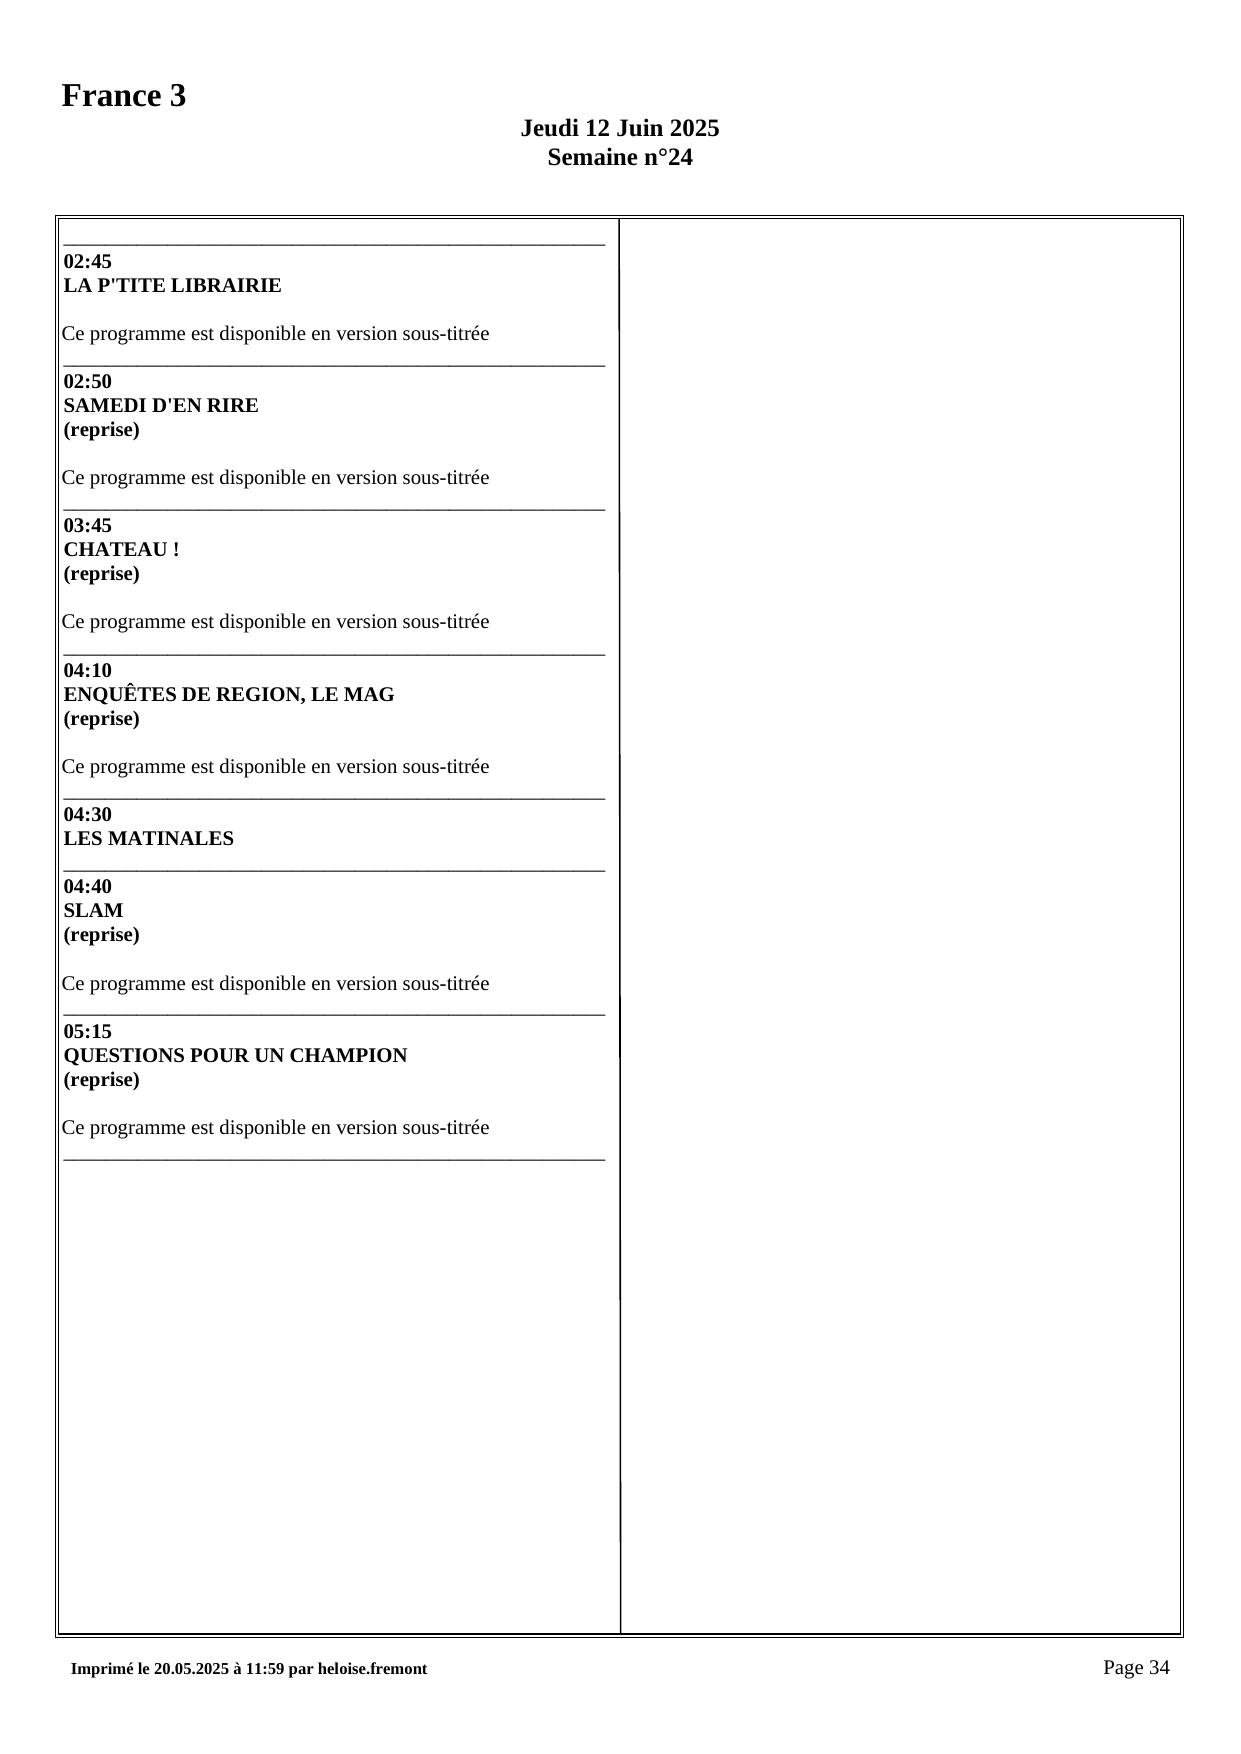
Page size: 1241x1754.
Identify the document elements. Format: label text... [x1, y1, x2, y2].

text ____________________________________________________ [63, 489, 620, 513]
text 04:10 [63, 658, 620, 682]
text 02:45 [63, 248, 620, 273]
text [63, 345, 620, 369]
text 04:30 [63, 802, 620, 826]
text (reprise) [63, 417, 620, 441]
text QUESTIONS POUR UN CHAMPION [63, 1043, 620, 1067]
text Ce programme est disponible en version sous-titrée [61, 465, 620, 489]
text ____________________________________________________ [63, 994, 620, 1018]
text LES MATINALES [63, 826, 620, 850]
text (reprise) [63, 1067, 620, 1091]
text 05:15 [63, 1018, 620, 1043]
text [61, 321, 620, 345]
text 02:50 [63, 369, 620, 393]
text 04:40 [63, 874, 620, 898]
text ENQUÊTES DE REGION, LE MAG [63, 682, 620, 706]
text 03:45 [63, 513, 620, 537]
text ____________________________________________________ [63, 778, 620, 802]
text SLAM [63, 898, 620, 922]
text Ce programme est disponible en version sous-titrée [61, 609, 620, 633]
text LA P'TITE LIBRAIRIE [63, 273, 620, 297]
text (reprise) [63, 561, 620, 585]
text (reprise) [63, 922, 620, 946]
text ____________________________________________________ [63, 633, 620, 658]
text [63, 224, 620, 248]
text SAMEDI D'EN RIRE [63, 393, 620, 417]
text CHATEAU ! [63, 537, 620, 561]
text ____________________________________________________ [63, 1139, 620, 1163]
text (reprise) [63, 706, 620, 730]
text Ce programme est disponible en version sous-titrée [61, 1115, 620, 1139]
text ____________________________________________________ [63, 850, 620, 874]
text Ce programme est disponible en version sous-titrée [61, 754, 620, 778]
text Ce programme est disponible en version sous-titrée [61, 970, 620, 994]
